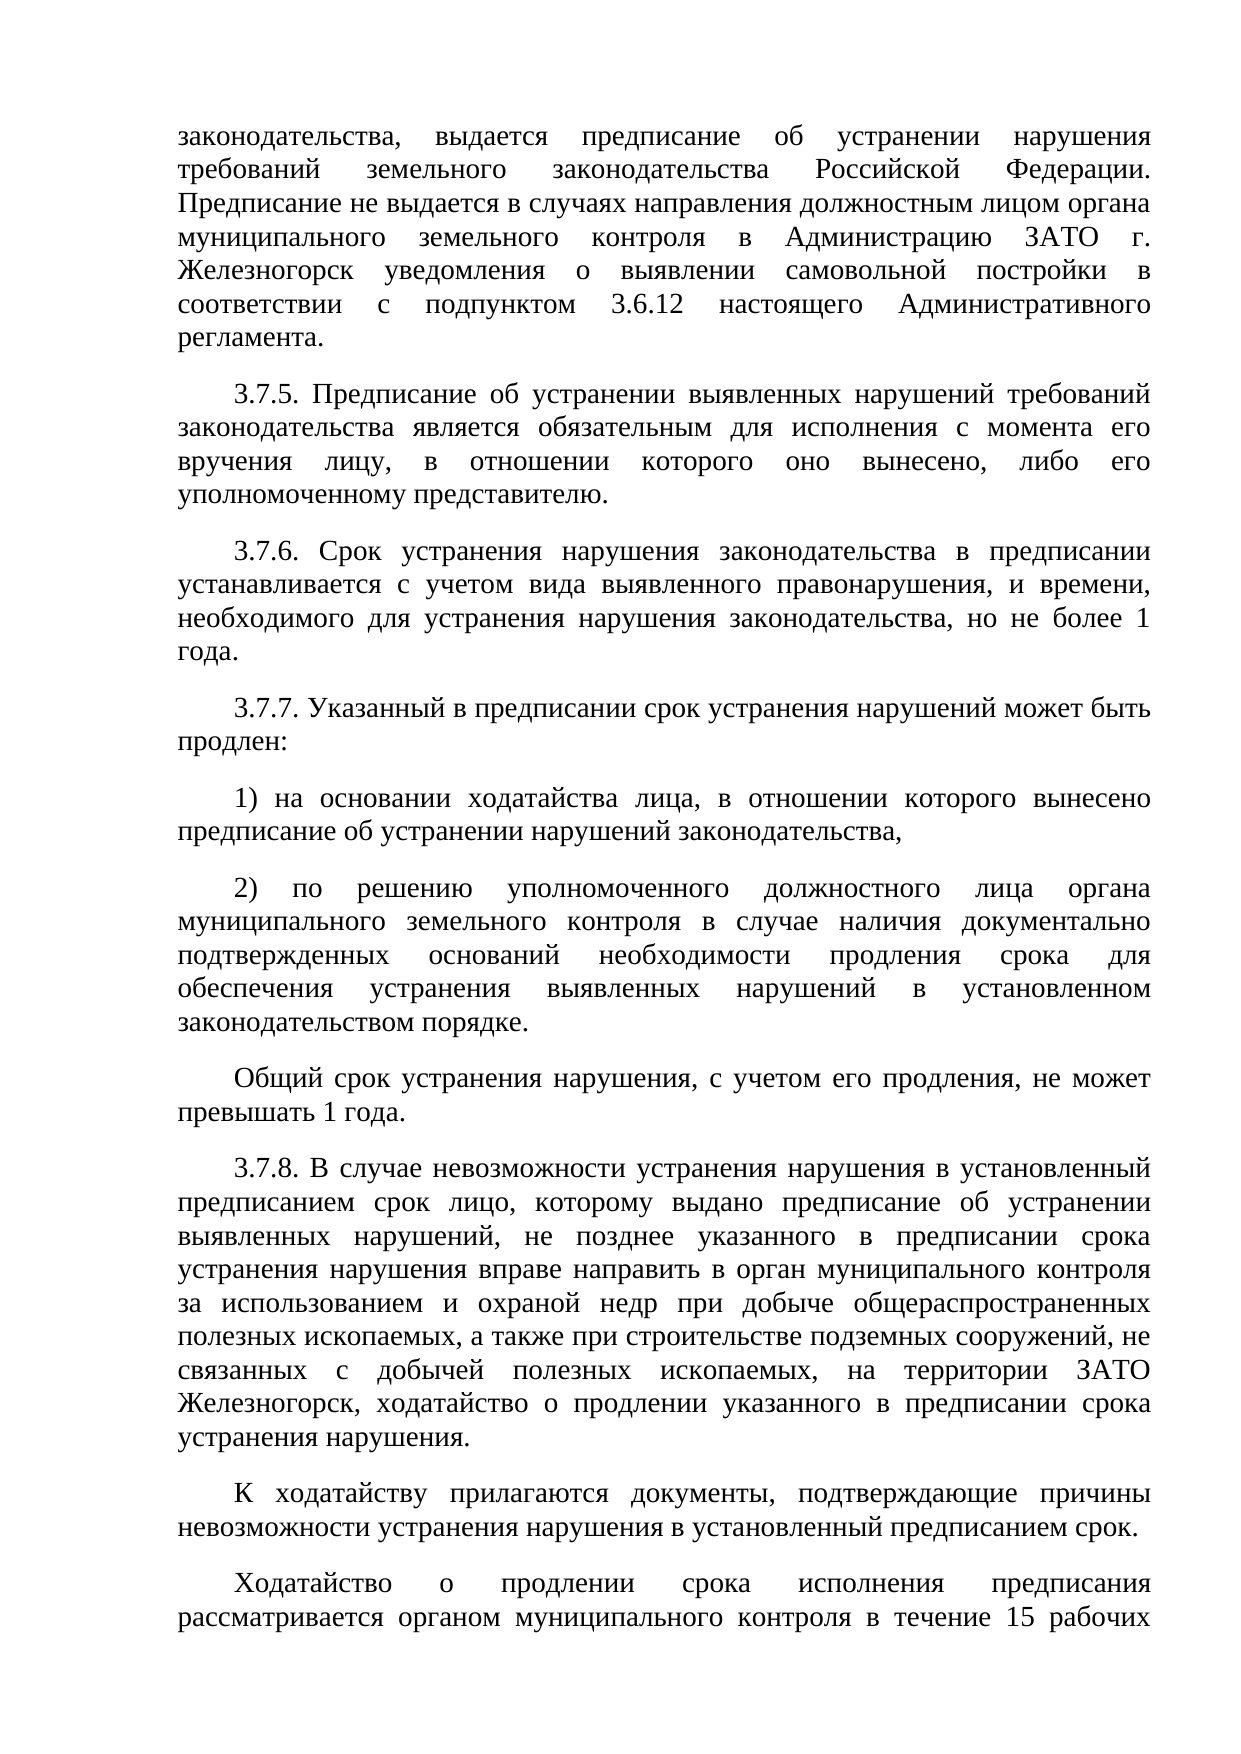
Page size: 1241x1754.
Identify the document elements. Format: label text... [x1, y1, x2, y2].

text Общий срок устранения нарушения, с учетом его продления, не может превышать 1 года. [177, 1061, 1152, 1128]
text 3.7.7. Указанный в предписании срок устранения нарушений может быть продлен: [177, 690, 1152, 757]
text 3.7.6. Срок устранения нарушения законодательства в предписании устанавливается с учетом вида выявленного правонарушения, и времени, необходимого для устранения нарушения законодательства, но не более 1 года. [177, 533, 1152, 667]
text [177, 118, 1152, 353]
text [177, 1565, 1152, 1632]
text 2) по решению уполномоченного должностного лица органа муниципального земельного контроля в случае наличия документально подтвержденных оснований необходимости продления срока для обеспечения устранения выявленных нарушений в установленном законодательством порядке. [177, 870, 1152, 1038]
text 3.7.8. В случае невозможности устранения нарушения в установленный предписанием срок лицо, которому выдано предписание об устранении выявленных нарушений, не позднее указанного в предписании срока устранения нарушения вправе направить в орган муниципального контроля за использованием и охраной недр при добыче общераспространенных полезных ископаемых, а также при строительстве подземных сооружений, не связанных с добычей полезных ископаемых, на территории ЗАТО Железногорск, ходатайство о продлении указанного в предписании срока устранения нарушения. [177, 1151, 1152, 1452]
text К ходатайству прилагаются документы, подтверждающие причины невозможности устранения нарушения в установленный предписанием срок. [177, 1475, 1152, 1542]
text 1) на основании ходатайства лица, в отношении которого вынесено предписание об устранении нарушений законодательства, [177, 780, 1152, 847]
text 3.7.5. Предписание об устранении выявленных нарушений требований законодательства является обязательным для исполнения с момента его вручения лицу, в отношении которого оно вынесено, либо его уполномоченному представителю. [177, 376, 1152, 510]
